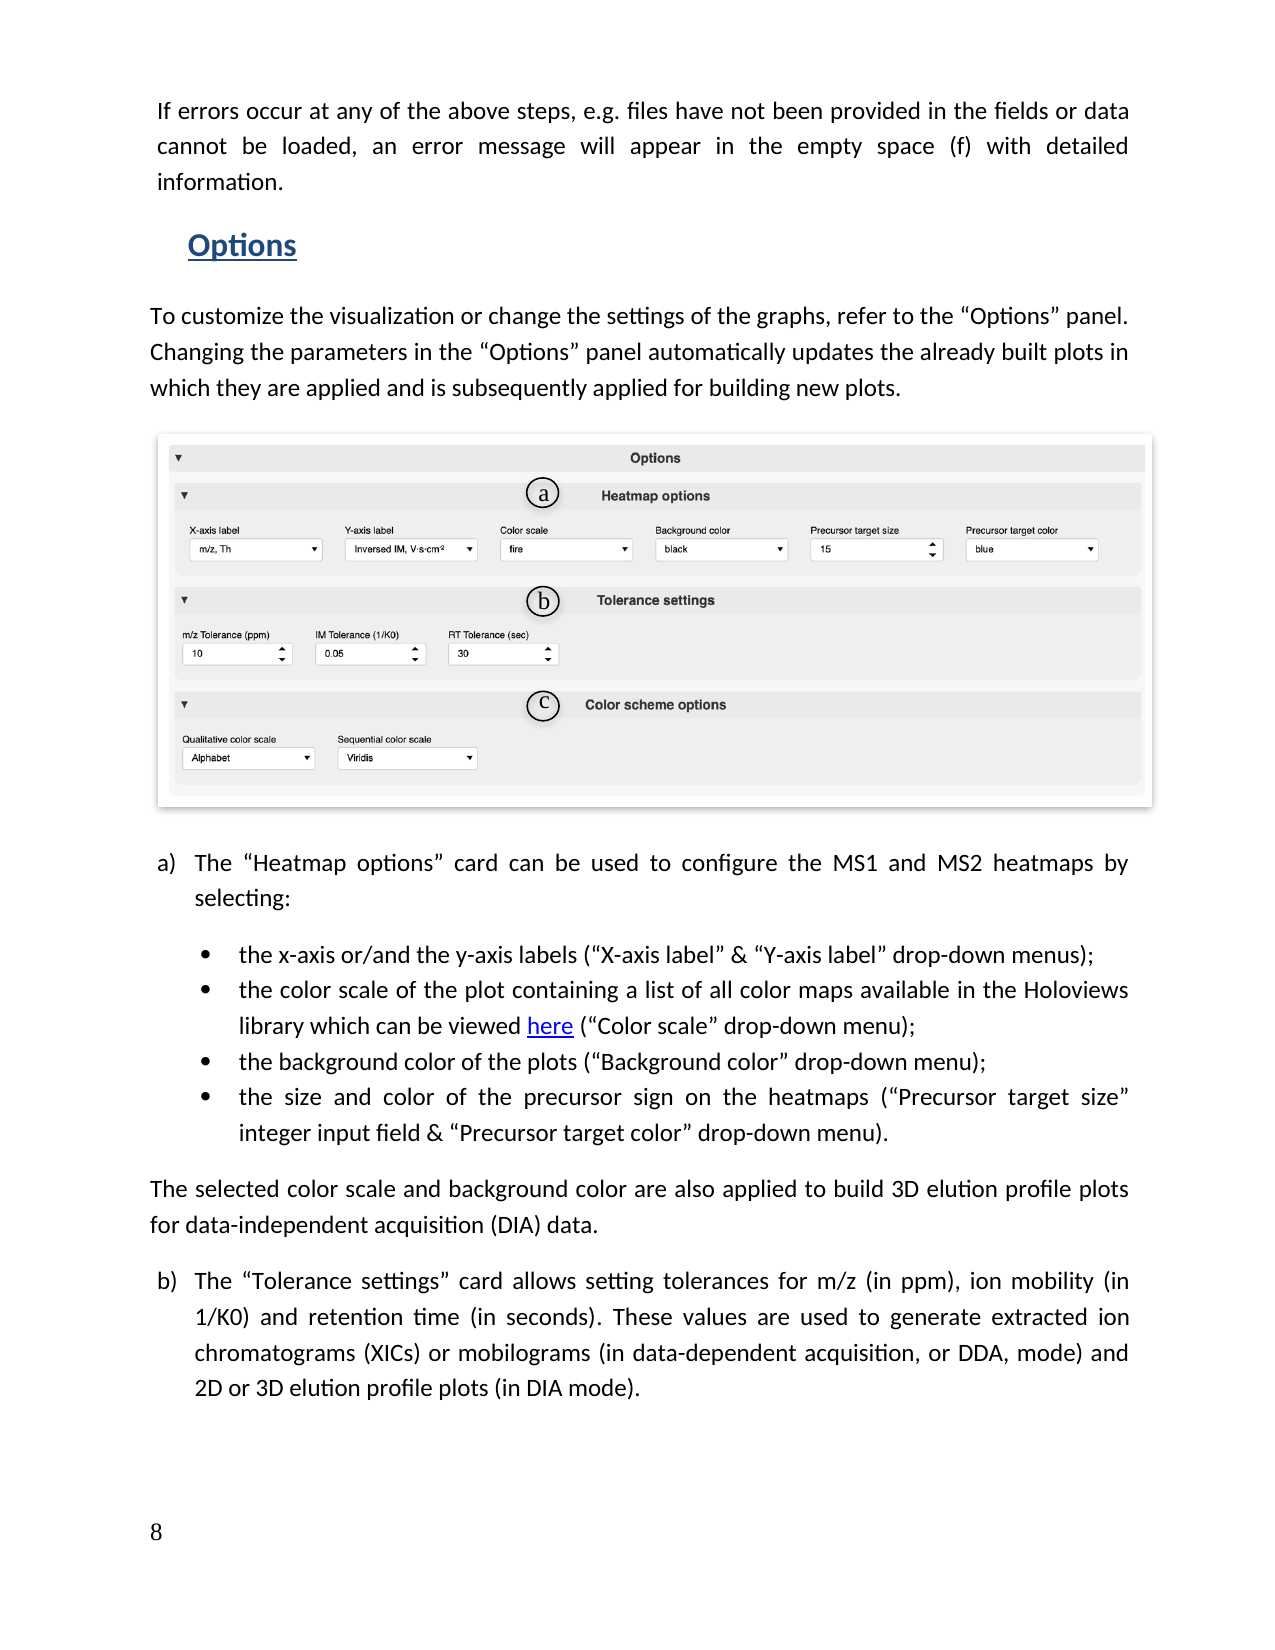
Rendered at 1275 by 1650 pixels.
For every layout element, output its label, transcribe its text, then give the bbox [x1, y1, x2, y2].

list the background color of the plots (“Background color” drop-down menu); [201, 1046, 1131, 1076]
picture [165, 441, 1145, 801]
text If errors occur at any of the above steps, e.g. files have not been provided in the fields or data cannot be loaded, an error message will appear in the empty space (f) with detailed information. [157, 95, 1131, 197]
list the color scale of the plot containing a list of all color maps available in the Holoviews library which can be viewed here (“Color scale” drop-down menu); [201, 974, 1131, 1041]
subtitle Options [151, 224, 1131, 265]
list The “Heatmap options” card can be used to configure the MS1 and MS2 heatmaps by selecting: [157, 847, 1131, 913]
list the size and color of the precursor sign on the heatmaps (“Precursor target size” integer input field & “Precursor target color” drop-down menu). [201, 1081, 1131, 1147]
text To customize the visualization or change the settings of the graphs, refer to the “Options” panel. Changing the parameters in the “Options” panel automatically updates the already built plots in which they are applied and is subsequently applied for building new plots. [150, 301, 1131, 402]
text The selected color scale and background color are also applied to build 3D elution profile plots for data-independent acquisition (DIA) data. [150, 1173, 1131, 1239]
list the x-axis or/and the y-axis labels (“X-axis label” & “Y-axis label” drop-down menus); [201, 939, 1131, 969]
list The “Tolerance settings” card allows setting tolerances for m/z (in ppm), ion mobility (in 1/K0) and retention time (in seconds). These values are used to generate extracted ion chromatograms (XICs) or mobilograms (in data-dependent acquisition, or DDA, mode) and 2D or 3D elution profile plots (in DIA mode). [157, 1265, 1131, 1403]
